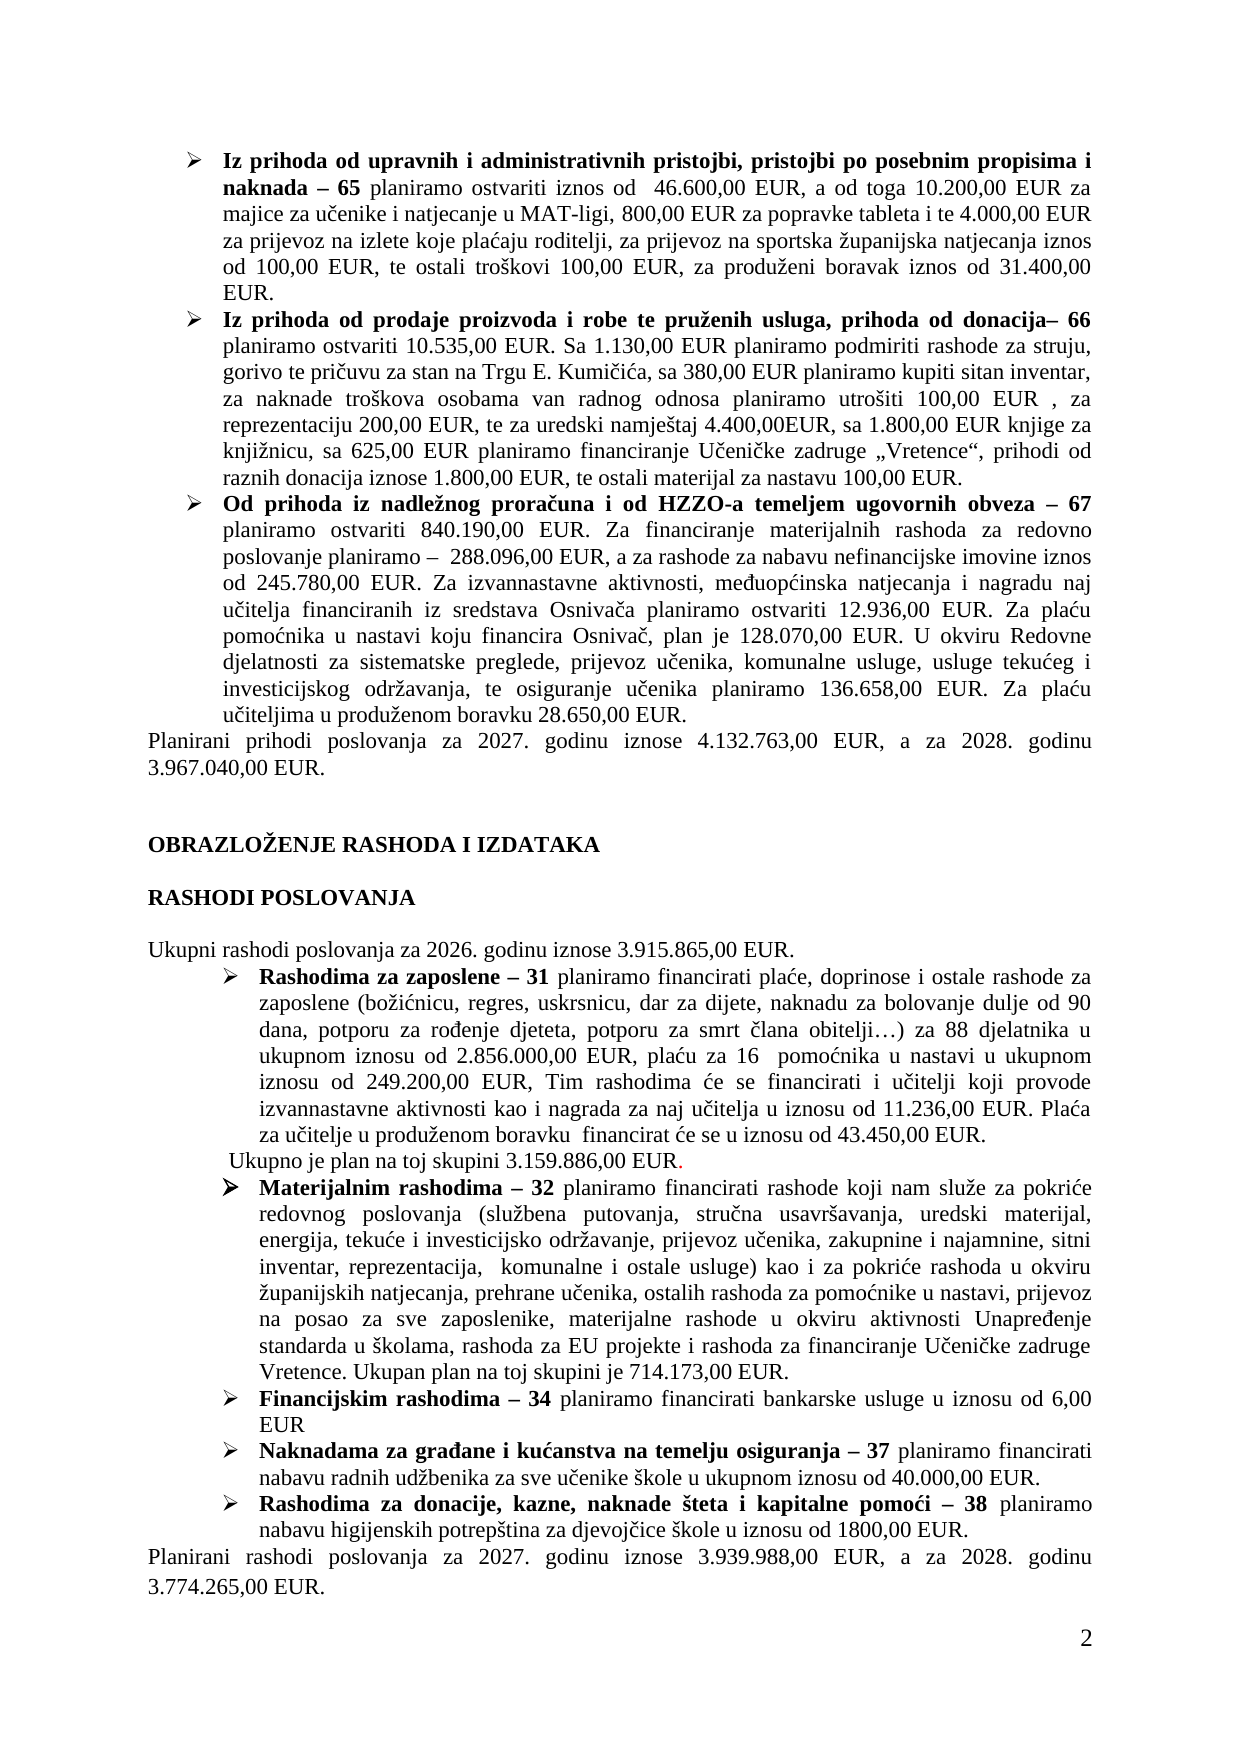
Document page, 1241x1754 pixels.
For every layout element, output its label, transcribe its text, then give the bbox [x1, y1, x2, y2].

list Naknadama za građane i kućanstva na temelju osiguranja – 37 planiramo financirati nabavu radnih udžbenika za sve učenike škole u ukupnom iznosu od 40.000,00 EUR. [221, 1437, 1093, 1490]
text Ukupni rashodi poslovanja za 2026. godinu iznose 3.915.865,00 EUR. [148, 937, 1093, 963]
list Rashodima za donacije, kazne, naknade šteta i kapitalne pomoći – 38 planiramo nabavu higijenskih potrepština za djevojčice škole u iznosu od 1800,00 EUR. [221, 1490, 1093, 1543]
list Financijskim rashodima – 34 planiramo financirati bankarske usluge u iznosu od 6,00 EUR [221, 1384, 1093, 1437]
list Iz prihoda od upravnih i administrativnih pristojbi, pristojbi po posebnim propisima i naknada – 65 planiramo ostvariti iznos od 46.600,00 EUR, a od toga 10.200,00 EUR za majice za učenike i natjecanje u MAT-ligi, 800,00 EUR za popravke tableta i te 4.000,00 EUR za prijevoz na izlete koje plaćaju roditelji, za prijevoz na sportska županijska natjecanja iznos od 100,00 EUR, te ostali troškovi 100,00 EUR, za produženi boravak iznos od 31.400,00 EUR. [185, 148, 1093, 306]
text RASHODI POSLOVANJA [148, 884, 1093, 910]
text OBRAZLOŽENJE RASHODA I IZDATAKA [148, 831, 1093, 857]
list Iz prihoda od prodaje proizvoda i robe te pruženih usluga, prihoda od donacija– 66 planiramo ostvariti 10.535,00 EUR. Sa 1.130,00 EUR planiramo podmiriti rashode za struju, gorivo te pričuvu za stan na Trgu E. Kumičića, sa 380,00 EUR planiramo kupiti sitan inventar, za naknade troškova osobama van radnog odnosa planiramo utrošiti 100,00 EUR , za reprezentaciju 200,00 EUR, te za uredski namještaj 4.400,00EUR, sa 1.800,00 EUR knjige za knjižnicu, sa 625,00 EUR planiramo financiranje Učeničke zadruge „Vretence“, prihodi od raznih donacija iznose 1.800,00 EUR, te ostali materijal za nastavu 100,00 EUR. [185, 306, 1093, 490]
list Materijalnim rashodima – 32 planiramo financirati rashode koji nam služe za pokriće redovnog poslovanja (službena putovanja, stručna usavršavanja, uredski materijal, energija, tekuće i investicijsko održavanje, prijevoz učenika, zakupnine i najamnine, sitni inventar, reprezentacija, komunalne i ostale usluge) kao i za pokriće rashoda u okviru županijskih natjecanja, prehrane učenika, ostalih rashoda za pomoćnike u nastavi, prijevoz na posao za sve zaposlenike, materijalne rashode u okviru aktivnosti Unapređenje standarda u školama, rashoda za EU projekte i rashoda za financiranje Učeničke zadruge Vretence. Ukupan plan na toj skupini je 714.173,00 EUR. [221, 1174, 1093, 1384]
text Planirani rashodi poslovanja za 2027. godinu iznose 3.939.988,00 EUR, a za 2028. godinu 3.774.265,00 EUR. [148, 1543, 1093, 1599]
list Rashodima za zaposlene – 31 planiramo financirati plaće, doprinose i ostale rashode za zaposlene (božićnicu, regres, uskrsnicu, dar za dijete, naknadu za bolovanje dulje od 90 dana, potporu za rođenje djeteta, potporu za smrt člana obitelji…) za 88 djelatnika u ukupnom iznosu od 2.856.000,00 EUR, plaću za 16 pomoćnika u nastavi u ukupnom iznosu od 249.200,00 EUR, Tim rashodima će se financirati i učitelji koji provode izvannastavne aktivnosti kao i nagrada za naj učitelja u iznosu od 11.236,00 EUR. Plaća za učitelje u produženom boravku financirat će se u iznosu od 43.450,00 EUR. [221, 963, 1093, 1147]
list Ukupno je plan na toj skupini 3.159.886,00 EUR. [223, 1147, 1093, 1174]
list Od prihoda iz nadležnog proračuna i od HZZO-a temeljem ugovornih obveza – 67 planiramo ostvariti 840.190,00 EUR. Za financiranje materijalnih rashoda za redovno poslovanje planiramo – 288.096,00 EUR, a za rashode za nabavu nefinancijske imovine iznos od 245.780,00 EUR. Za izvannastavne aktivnosti, međuopćinska natjecanja i nagradu naj učitelja financiranih iz sredstava Osnivača planiramo ostvariti 12.936,00 EUR. Za plaću pomoćnika u nastavi koju financira Osnivač, plan je 128.070,00 EUR. U okviru Redovne djelatnosti za sistematske preglede, prijevoz učenika, komunalne usluge, usluge tekućeg i investicijskog održavanja, te osiguranje učenika planiramo 136.658,00 EUR. Za plaću učiteljima u produženom boravku 28.650,00 EUR. [185, 490, 1093, 727]
text Planirani prihodi poslovanja za 2027. godinu iznose 4.132.763,00 EUR, a za 2028. godinu 3.967.040,00 EUR. [148, 727, 1093, 780]
